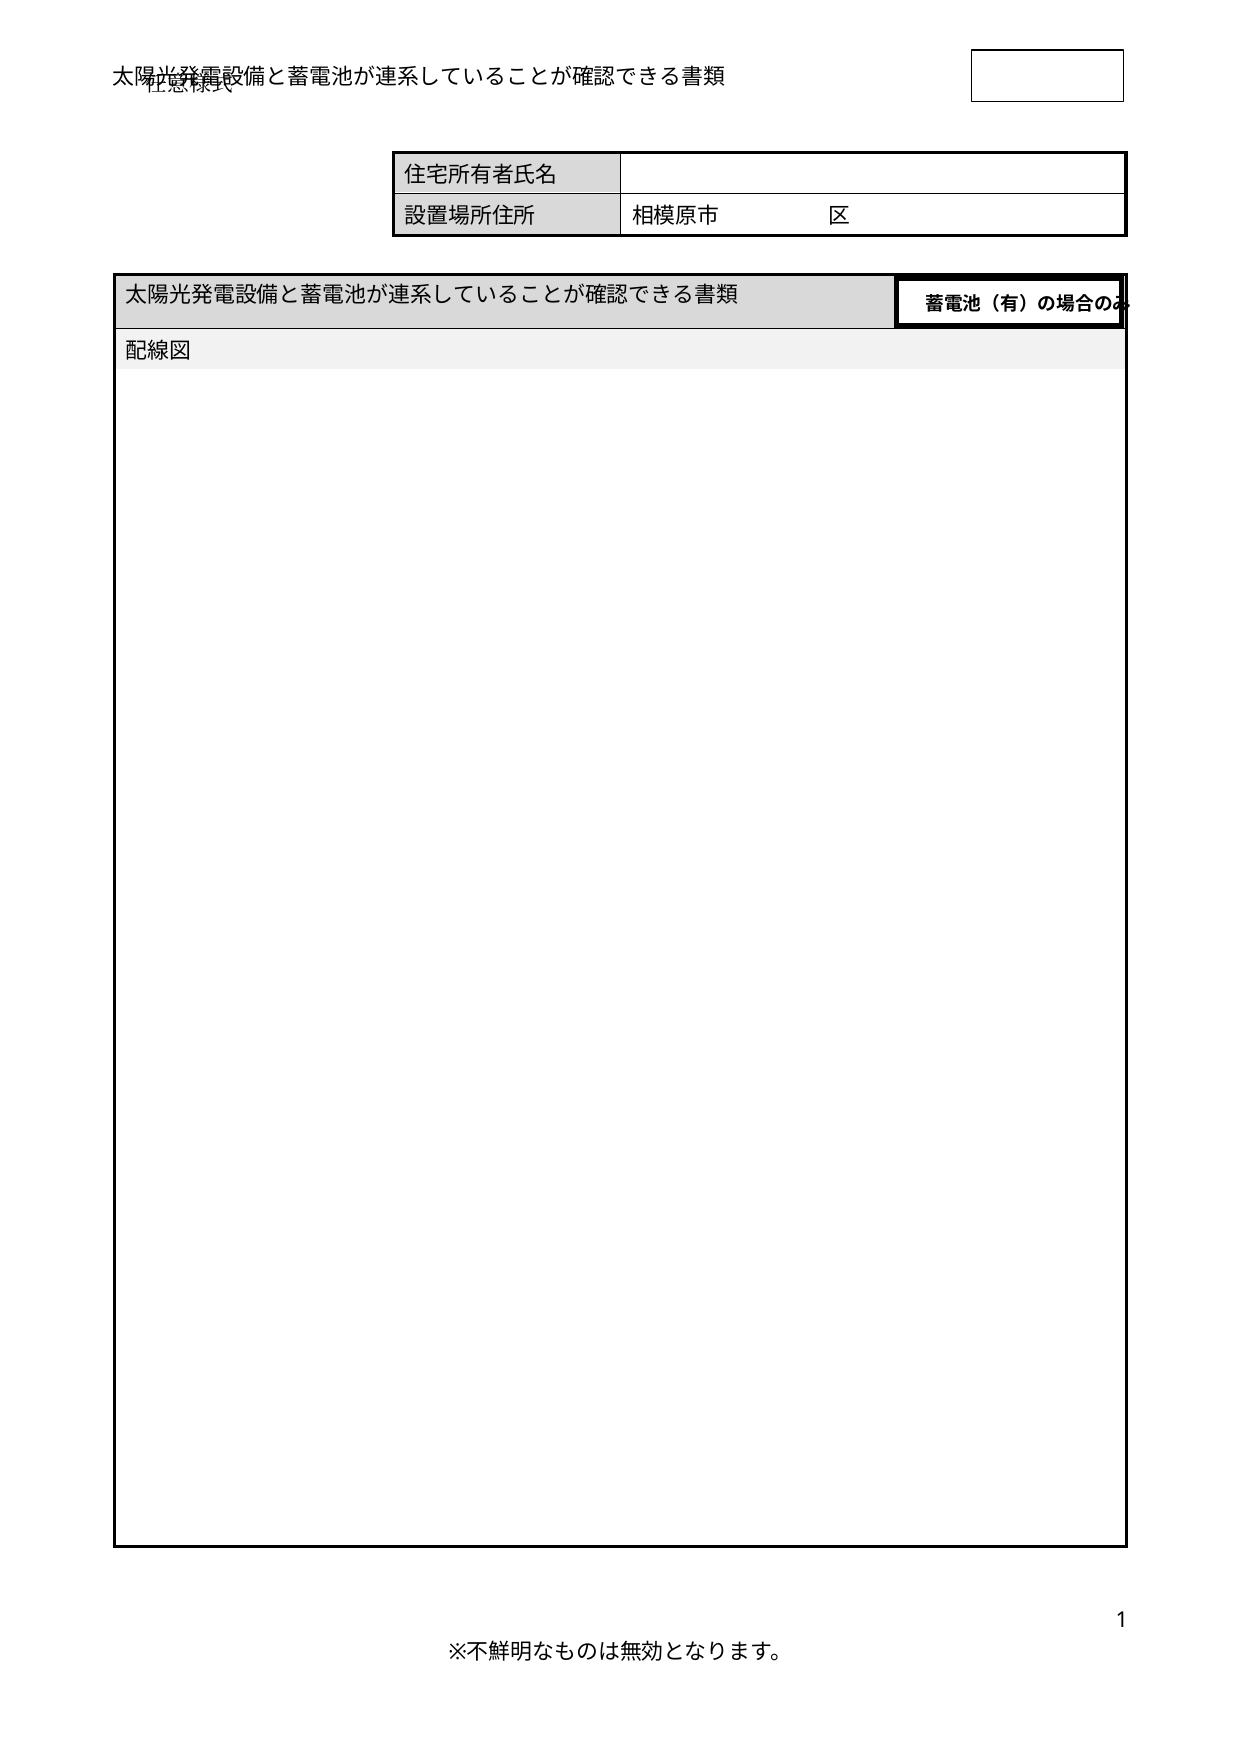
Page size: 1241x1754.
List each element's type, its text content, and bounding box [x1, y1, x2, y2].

table_cell [116, 369, 1125, 1545]
table_header [621, 154, 1124, 192]
table_header 住宅所有者氏名 [395, 154, 620, 192]
table_header 太陽光発電設備と蓄電池が連系していることが確認できる書類 [116, 276, 894, 328]
table_cell 配線図 [116, 329, 1125, 369]
table_cell 設置場所住所 [395, 194, 620, 234]
table_cell 相模原市 区 [621, 194, 1124, 234]
